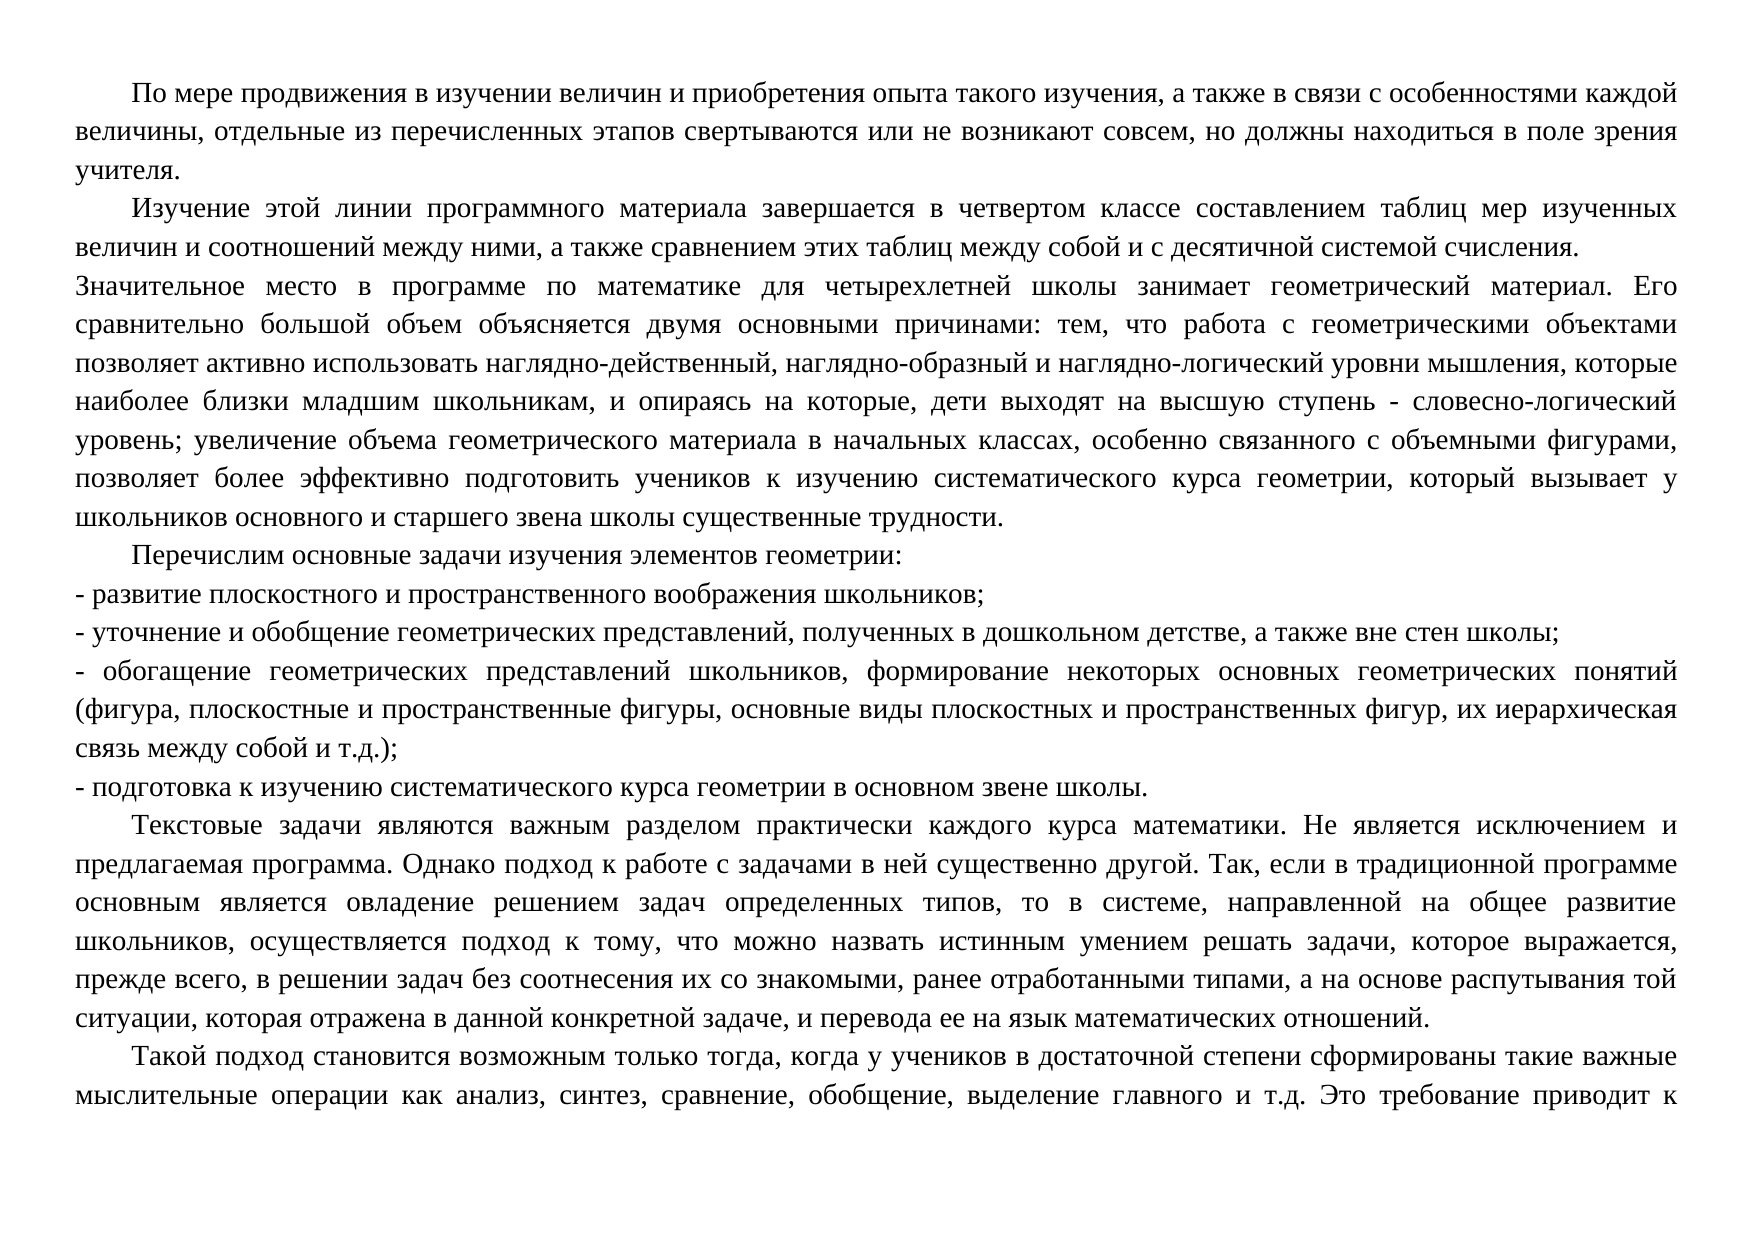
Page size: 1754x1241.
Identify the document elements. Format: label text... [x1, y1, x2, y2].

text Текстовые задачи являются важным разделом практически каждого курса математики. Не является исключением и предлагаемая программа. Однако подход к работе с задачами в ней существенно другой. Так, если в традиционной программе основным является овладение решением задач определенных типов, то в системе, направленной на общее развитие школьников, осуществляется подход к тому, что можно назвать истинным умением решать задачи, которое выражается, прежде всего, в решении задач без соотнесения их со знакомыми, ранее отработанными типами, а на основе распутывания той ситуации, которая отражена в данной конкретной задаче, и перевода ее на язык математических отношений. [75, 807, 1679, 1033]
text По мере продвижения в изучении величин и приобретения опыта такого изучения, а также в связи с особенностями каждой величины, отдельные из перечисленных этапов свертываются или не возникают совсем, но должны находиться в поле зрения учителя. [75, 75, 1679, 186]
text Изучение этой линии программного материала завершается в четвертом классе составлением таблиц мер изученных величин и соотношений между ними, а также сравнением этих таблиц между собой и с десятичной системой счисления. [75, 191, 1679, 263]
text Перечислим основные задачи изучения элементов геометрии: [75, 537, 1679, 571]
text - уточнение и обобщение геометрических представлений, полученных в дошкольном детстве, а также вне стен школы; [75, 614, 1679, 648]
text - подготовка к изучению систематического курса геометрии в основном звене школы. [75, 769, 1679, 802]
text - развитие плоскостного и пространственного воображения школьников; [75, 576, 1679, 609]
text - обогащение геометрических представлений школьников, формирование некоторых основных геометрических понятий (фигура, плоскостные и пространственные фигуры, основные виды плоскостных и пространственных фигур, их иерархическая связь между собой и т.д.); [75, 653, 1679, 764]
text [75, 1038, 1679, 1111]
text Значительное место в программе по математике для четырехлетней школы занимает геометрический материал. Его сравнительно большой объем объясняется двумя основными причинами: тем, что работа с геометрическими объектами позволяет активно использовать наглядно-действенный, наглядно-образный и наглядно-логический уровни мышления, которые наиболее близки младшим школьникам, и опираясь на которые, дети выходят на высшую ступень - словесно-логический уровень; увеличение объема геометрического материала в начальных классах, особенно связанного с объемными фигурами, позволяет более эффективно подготовить учеников к изучению систематического курса геометрии, который вызывает у школьников основного и старшего звена школы существенные трудности. [75, 268, 1679, 532]
